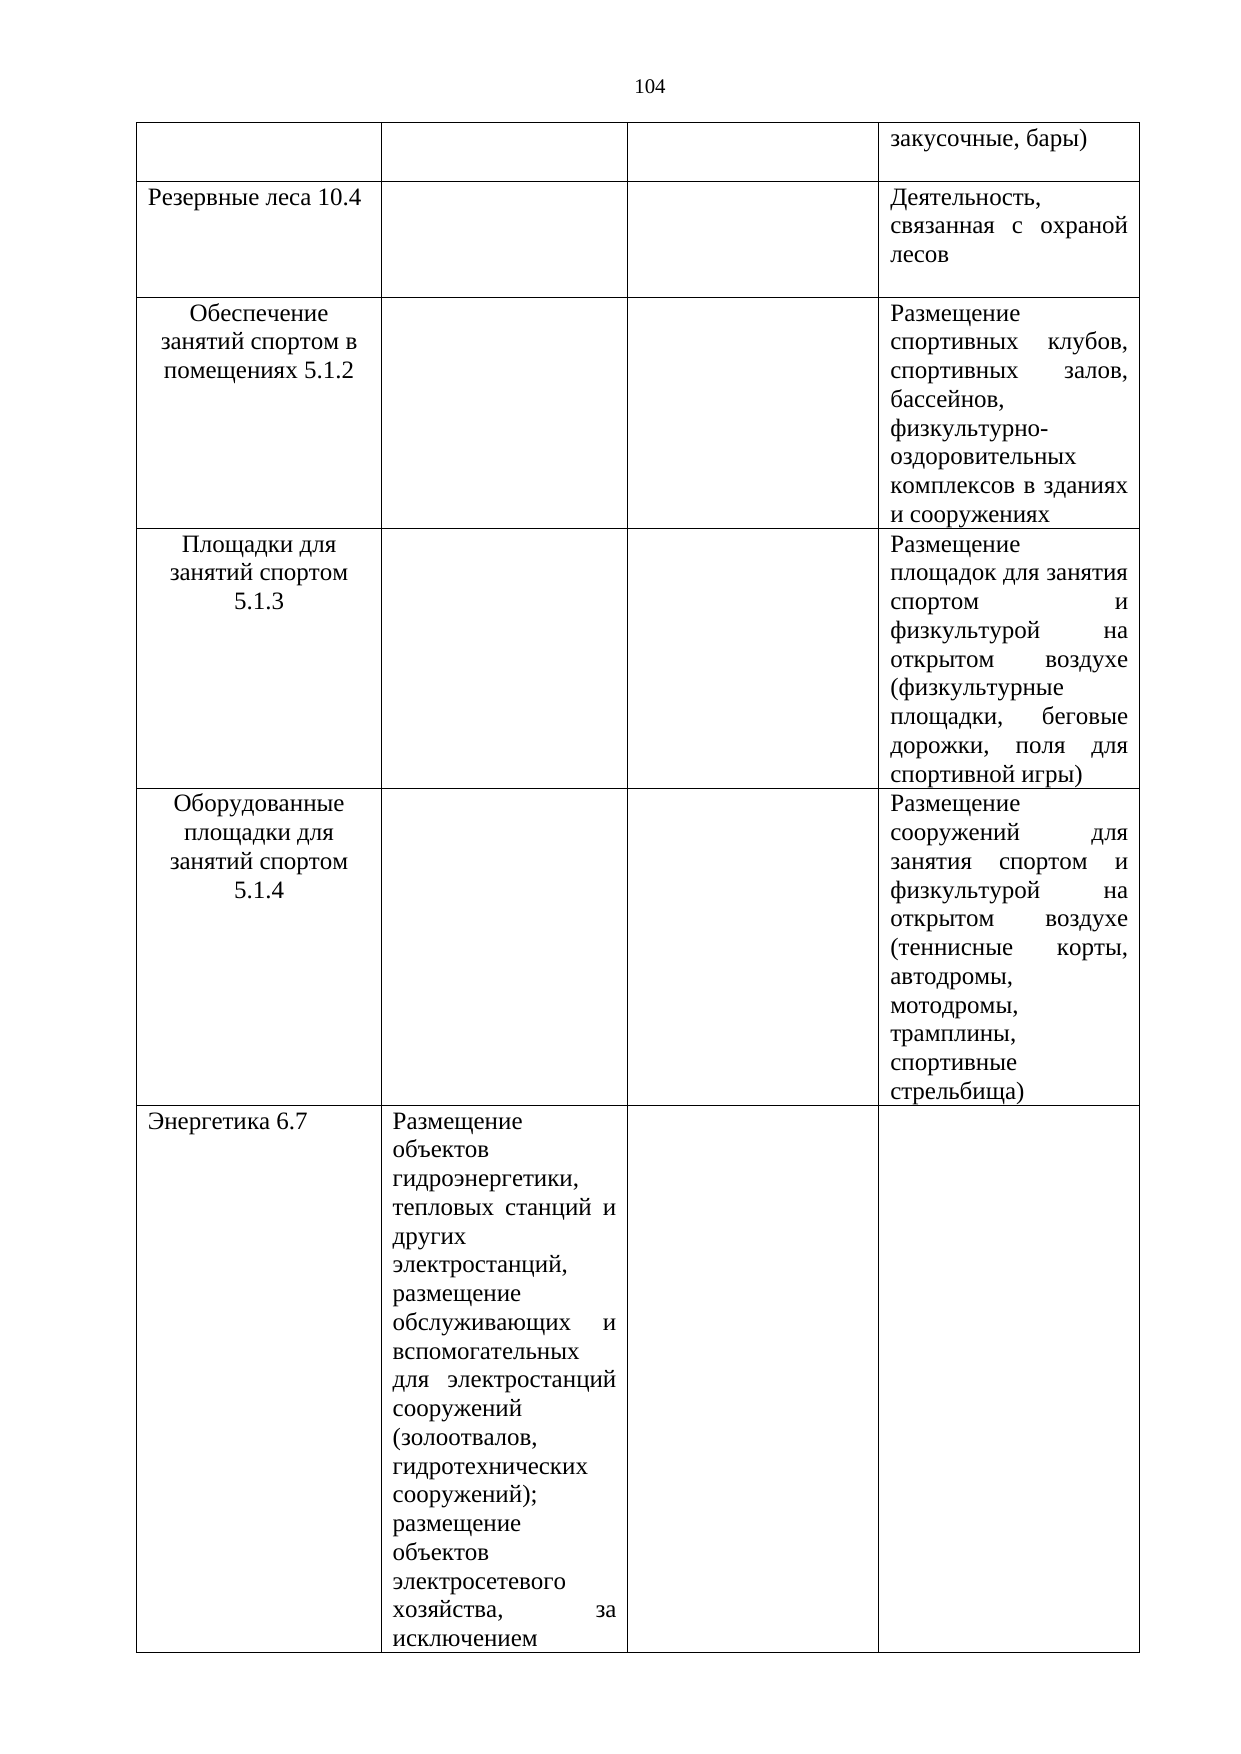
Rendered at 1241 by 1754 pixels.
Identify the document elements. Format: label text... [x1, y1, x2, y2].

table_cell Обеспечение занятий спортом в помещениях 5.1.2 [137, 298, 381, 528]
table_cell [382, 298, 627, 528]
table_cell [382, 1106, 627, 1652]
table_cell [628, 529, 878, 787]
table_cell [382, 123, 627, 181]
table_cell [628, 123, 878, 181]
table_cell [382, 182, 627, 297]
table_cell Оборудованные площадки для занятий спортом 5.1.4 [137, 789, 381, 1105]
table_cell [879, 1106, 1139, 1652]
table_cell Размещение площадок для занятия спортом и физкультурой на открытом воздухе (физкультурные площадки, беговые дорожки, поля для спортивной игры) [879, 529, 1139, 787]
table_cell [382, 789, 627, 1105]
table_cell Энергетика 6.7 [137, 1106, 381, 1652]
table_cell [628, 789, 878, 1105]
table_cell Площадки для занятий спортом 5.1.3 [137, 529, 381, 787]
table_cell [879, 123, 1139, 181]
table_cell Резервные леса 10.4 [137, 182, 381, 297]
table_cell Размещение спортивных клубов, спортивных залов, бассейнов, физкультурно-оздоровительных комплексов в зданиях и сооружениях [879, 298, 1139, 528]
table_cell Деятельность, связанная с охраной лесов [879, 182, 1139, 297]
table_cell [628, 1106, 878, 1652]
table_cell [382, 529, 627, 787]
table_cell Размещение сооружений для занятия спортом и физкультурой на открытом воздухе (теннисные корты, автодромы, мотодромы, трамплины, спортивные стрельбища) [879, 789, 1139, 1105]
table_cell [137, 123, 381, 181]
table_cell [628, 182, 878, 297]
table_cell [628, 298, 878, 528]
